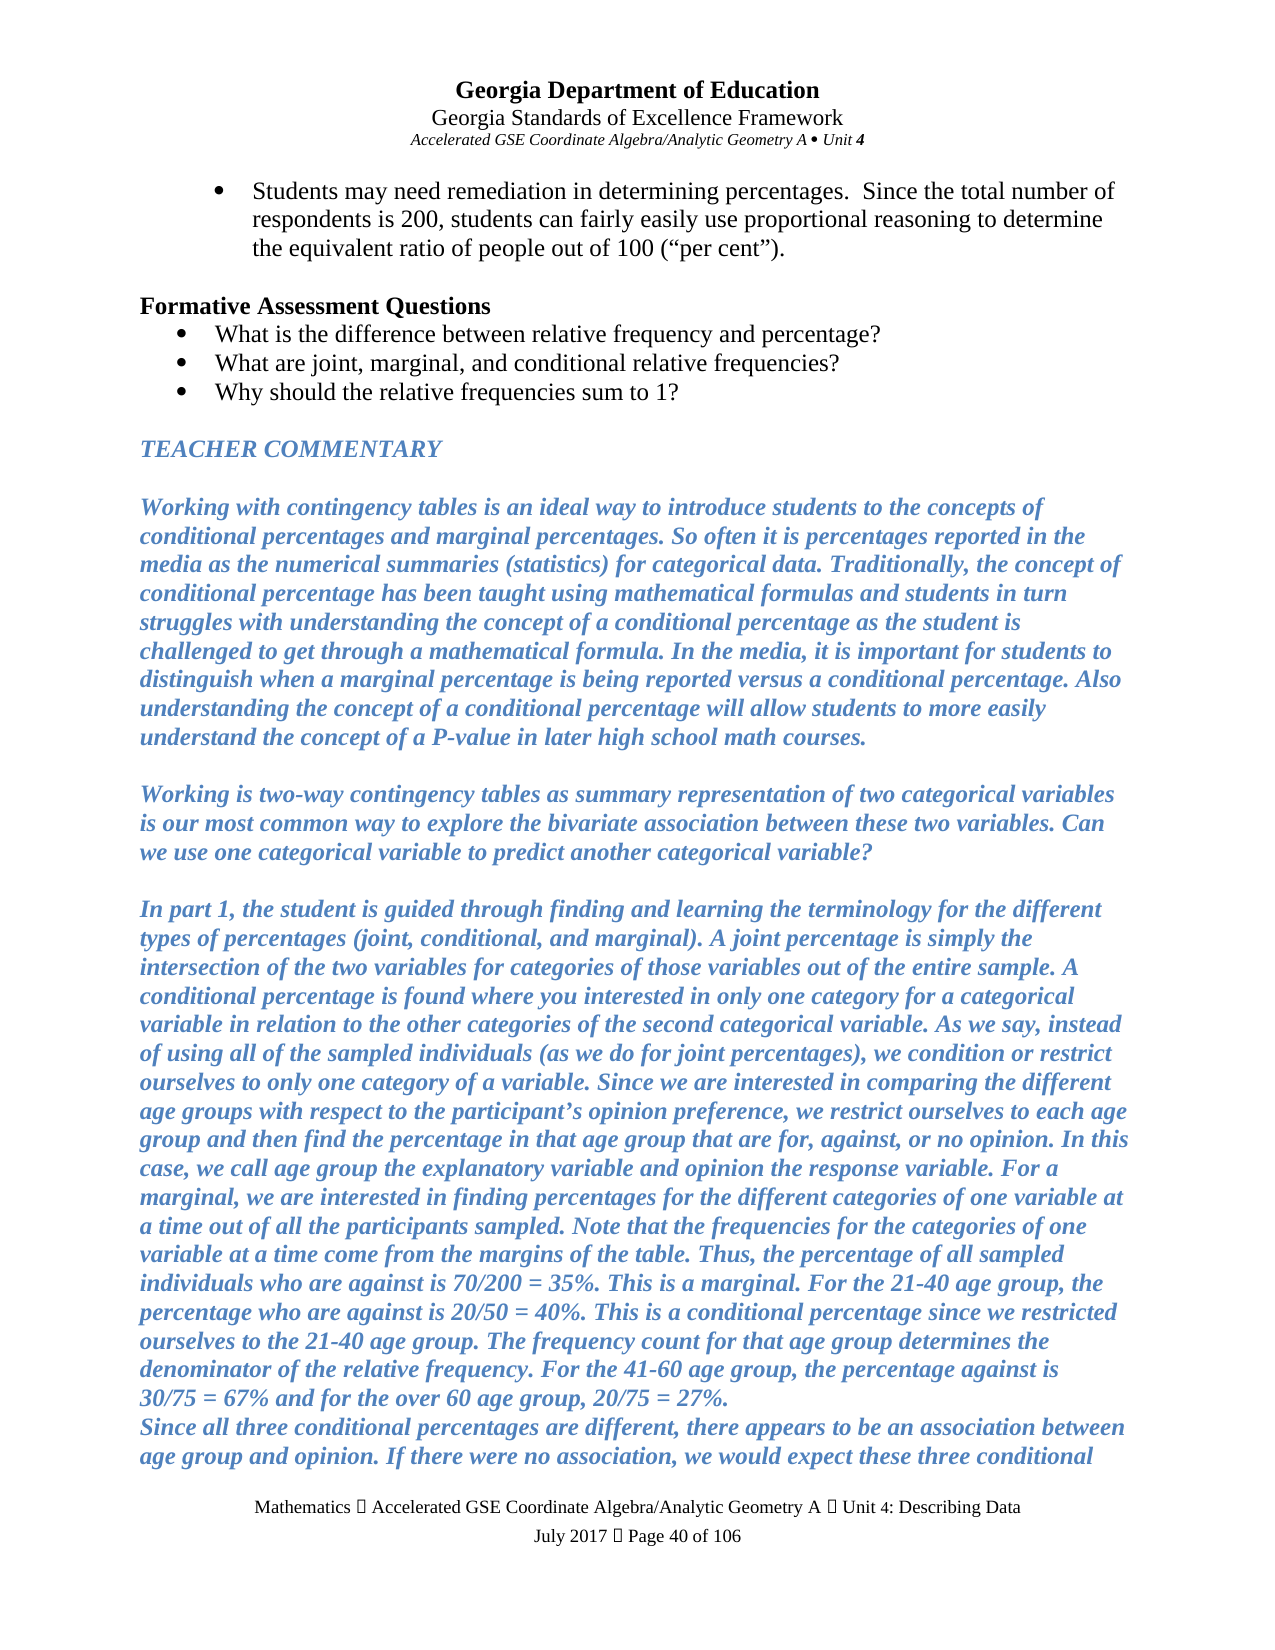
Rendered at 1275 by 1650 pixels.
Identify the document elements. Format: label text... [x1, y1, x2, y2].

list What is the difference between relative frequency and percentage? [177, 319, 1135, 348]
text TEACHER COMMENTARY [139, 434, 1135, 463]
text Working is two-way contingency tables as summary representation of two categorical variables is our most common way to explore the bivariate association between these two variables. Can we use one categorical variable to predict another categorical variable? [139, 779, 1135, 866]
text 30/75 = 67% and for the over 60 age group, 20/75 = 27%. [139, 1383, 1135, 1412]
list Why should the relative frequencies sum to 1? [177, 377, 1135, 406]
text Working with contingency tables is an ideal way to introduce students to the concepts of conditional percentages and marginal percentages. So often it is percentages reported in the media as the numerical summaries (statistics) for categorical data. Traditionally, the concept of conditional percentage has been taught using mathematical formulas and students in turn struggles with understanding the concept of a conditional percentage as the student is challenged to get through a mathematical formula. In the media, it is important for students to distinguish when a marginal percentage is being reported versus a conditional percentage. Also understanding the concept of a conditional percentage will allow students to more easily understand the concept of a P-value in later high school math courses. [139, 492, 1135, 751]
list What are joint, marginal, and conditional relative frequencies? [177, 348, 1135, 377]
text In part 1, the student is guided through finding and learning the terminology for the different types of percentages (joint, conditional, and marginal). A joint percentage is simply the intersection of the two variables for categories of those variables out of the entire sample. A conditional percentage is found where you interested in only one category for a categorical variable in relation to the other categories of the second categorical variable. As we say, instead of using all of the sampled individuals (as we do for joint percentages), we condition or restrict ourselves to only one category of a variable. Since we are interested in comparing the different age groups with respect to the participant’s opinion preference, we restrict ourselves to each age group and then find the percentage in that age group that are for, against, or no opinion. In this case, we call age group the explanatory variable and opinion the response variable. For a marginal, we are interested in finding percentages for the different categories of one variable at a time out of all the participants sampled. Note that the frequencies for the categories of one variable at a time come from the margins of the table. Thus, the percentage of all sampled individuals who are against is 70/200 = 35%. This is a marginal. For the 21-40 age group, the percentage who are against is 20/50 = 40%. This is a conditional percentage since we restricted ourselves to the 21-40 age group. The frequency count for that age group determines the denominator of the relative frequency. For the 41-60 age group, the percentage against is [139, 894, 1135, 1383]
text Formative Assessment Questions [139, 291, 1135, 319]
list Students may need remediation in determining percentages. Since the total number of respondents is 200, students can fairly easily use proportional reasoning to determine the equivalent ratio of people out of 100 (“per cent”). [214, 176, 1135, 262]
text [139, 1412, 1135, 1469]
